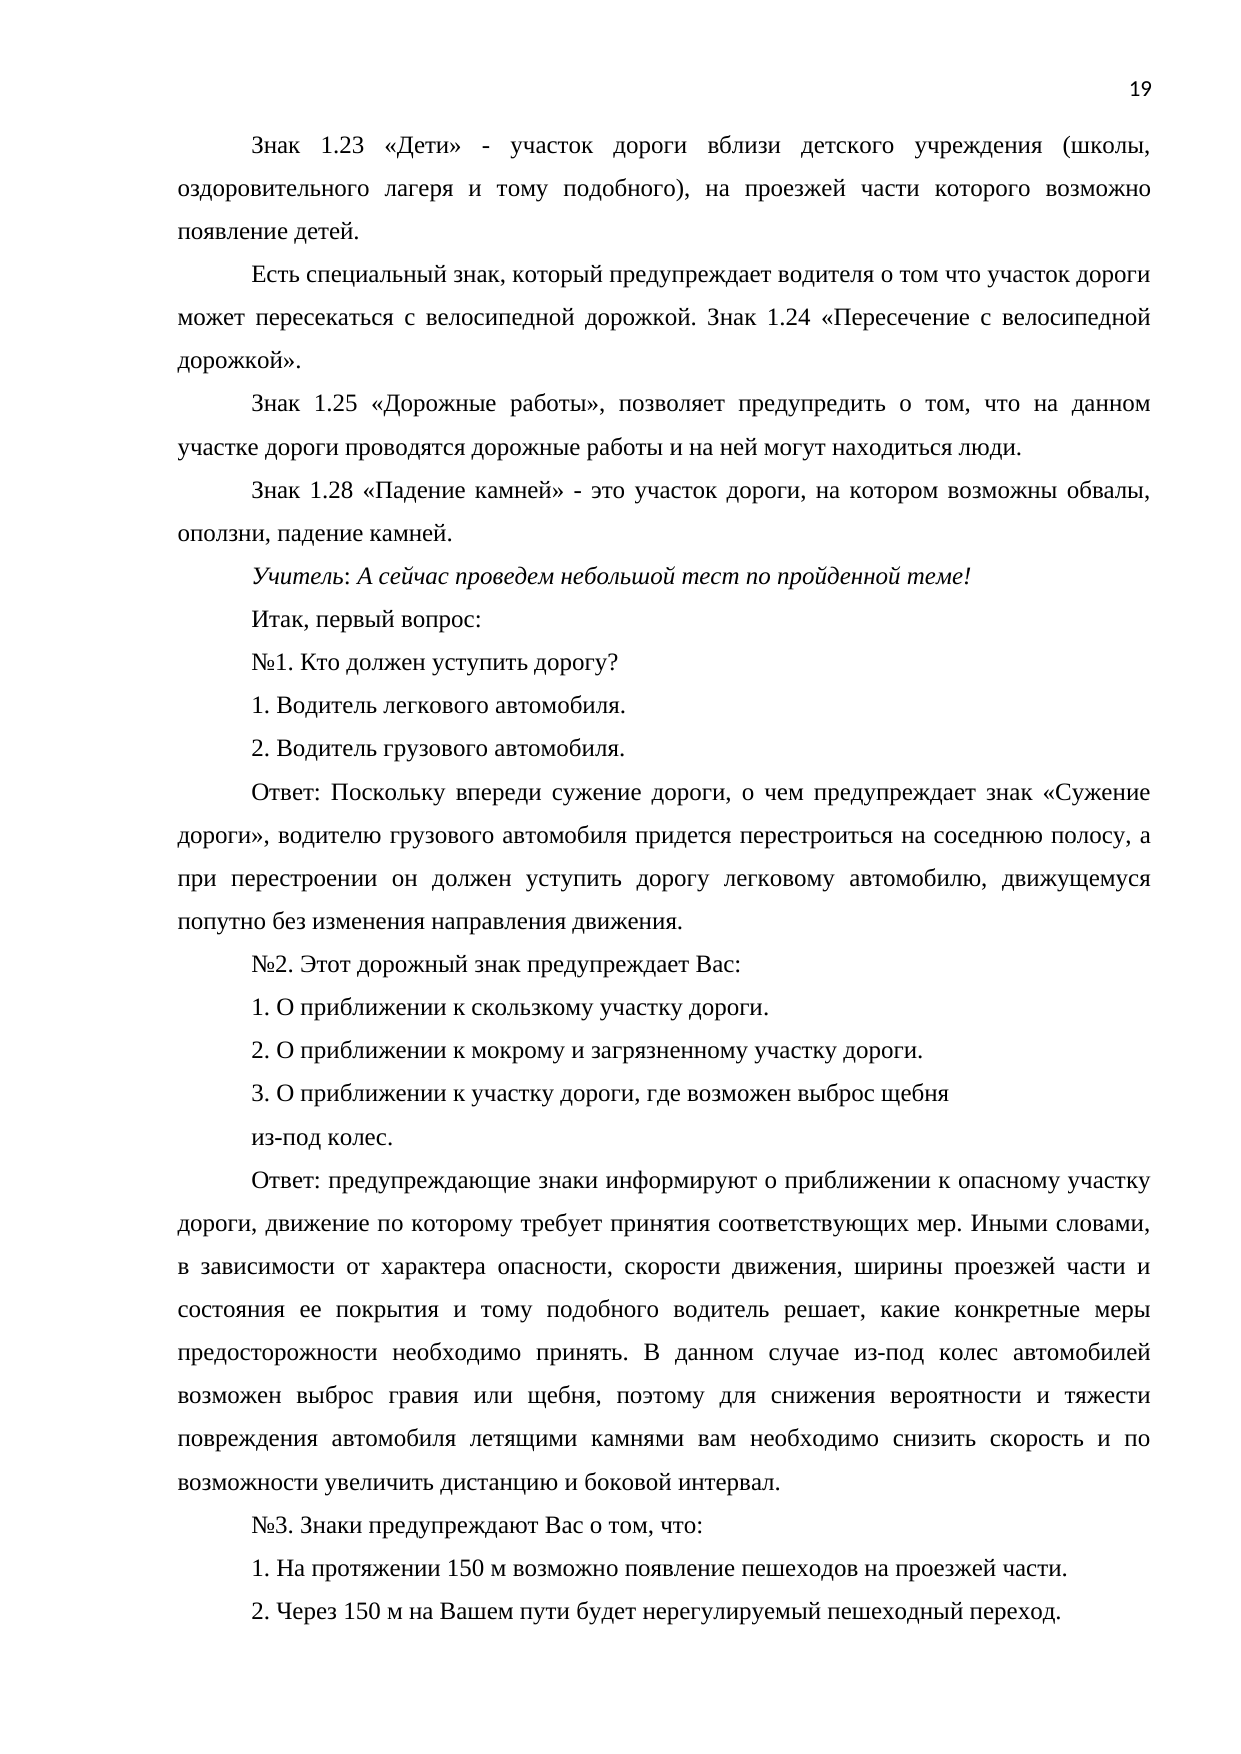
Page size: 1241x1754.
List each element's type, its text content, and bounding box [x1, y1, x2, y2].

text 1. О приближении к скользкому участку дороги. [177, 992, 1152, 1021]
text Учитель: А сейчас проведем небольшой тест по пройденной теме! [177, 561, 1152, 590]
text 2. Водитель грузового автомобиля. [177, 733, 1152, 762]
text Ответ: предупреждающие знаки информируют о приближении к опасному участку дороги, движение по которому требует принятия соответствующих мер. Иными словами, в зависимости от характера опасности, скорости движения, ширины проезжей части и состояния ее покрытия и тому подобного водитель решает, какие конкретные меры предосторожности необходимо принять. В данном случае из-под колес автомобилей возможен выброс гравия или щебня, поэтому для снижения вероятности и тяжести повреждения автомобиля летящими камнями вам необходимо снизить скорость и по возможности увеличить дистанцию и боковой интервал. [177, 1165, 1152, 1495]
text 2. Через 150 м на Вашем пути будет нерегулируемый пешеходный переход. [177, 1596, 1152, 1625]
text 1. На протяжении 150 м возможно появление пешеходов на проезжей части. [177, 1553, 1152, 1582]
text 2. О приближении к мокрому и загрязненному участку дороги. [177, 1035, 1152, 1064]
text Ответ: Поскольку впереди сужение дороги, о чем предупреждает знак «Сужение дороги», водителю грузового автомобиля придется перестроиться на соседнюю полосу, а при перестроении он должен уступить дорогу легковому автомобилю, движущемуся попутно без изменения направления движения. [177, 777, 1152, 935]
text Знак 1.28 «Падение камней» - это участок дороги, на котором возможны обвалы, оползни, падение камней. [177, 475, 1152, 547]
text №3. Знаки предупреждают Вас о том, что: [177, 1510, 1152, 1538]
text Знак 1.25 «Дорожные работы», позволяет предупредить о том, что на данном участке дороги проводятся дорожные работы и на ней могут находиться люди. [177, 388, 1152, 460]
text 3. О приближении к участку дороги, где возможен выброс щебня [177, 1078, 1152, 1107]
text Итак, первый вопрос: [177, 604, 1152, 633]
text №1. Кто должен уступить дорогу? [177, 647, 1152, 676]
text 1. Водитель легкового автомобиля. [177, 690, 1152, 719]
text из-под колес. [177, 1122, 1152, 1150]
text №2. Этот дорожный знак предупреждает Вас: [177, 949, 1152, 978]
text Есть специальный знак, который предупреждает водителя о том что участок дороги может пересекаться с велосипедной дорожкой. Знак 1.24 «Пересечение с велосипедной дорожкой». [177, 259, 1152, 374]
text Знак 1.23 «Дети» - участок дороги вблизи детского учреждения (школы, оздоровительного лагеря и тому подобного), на проезжей части которого возможно появление детей. [177, 130, 1152, 245]
